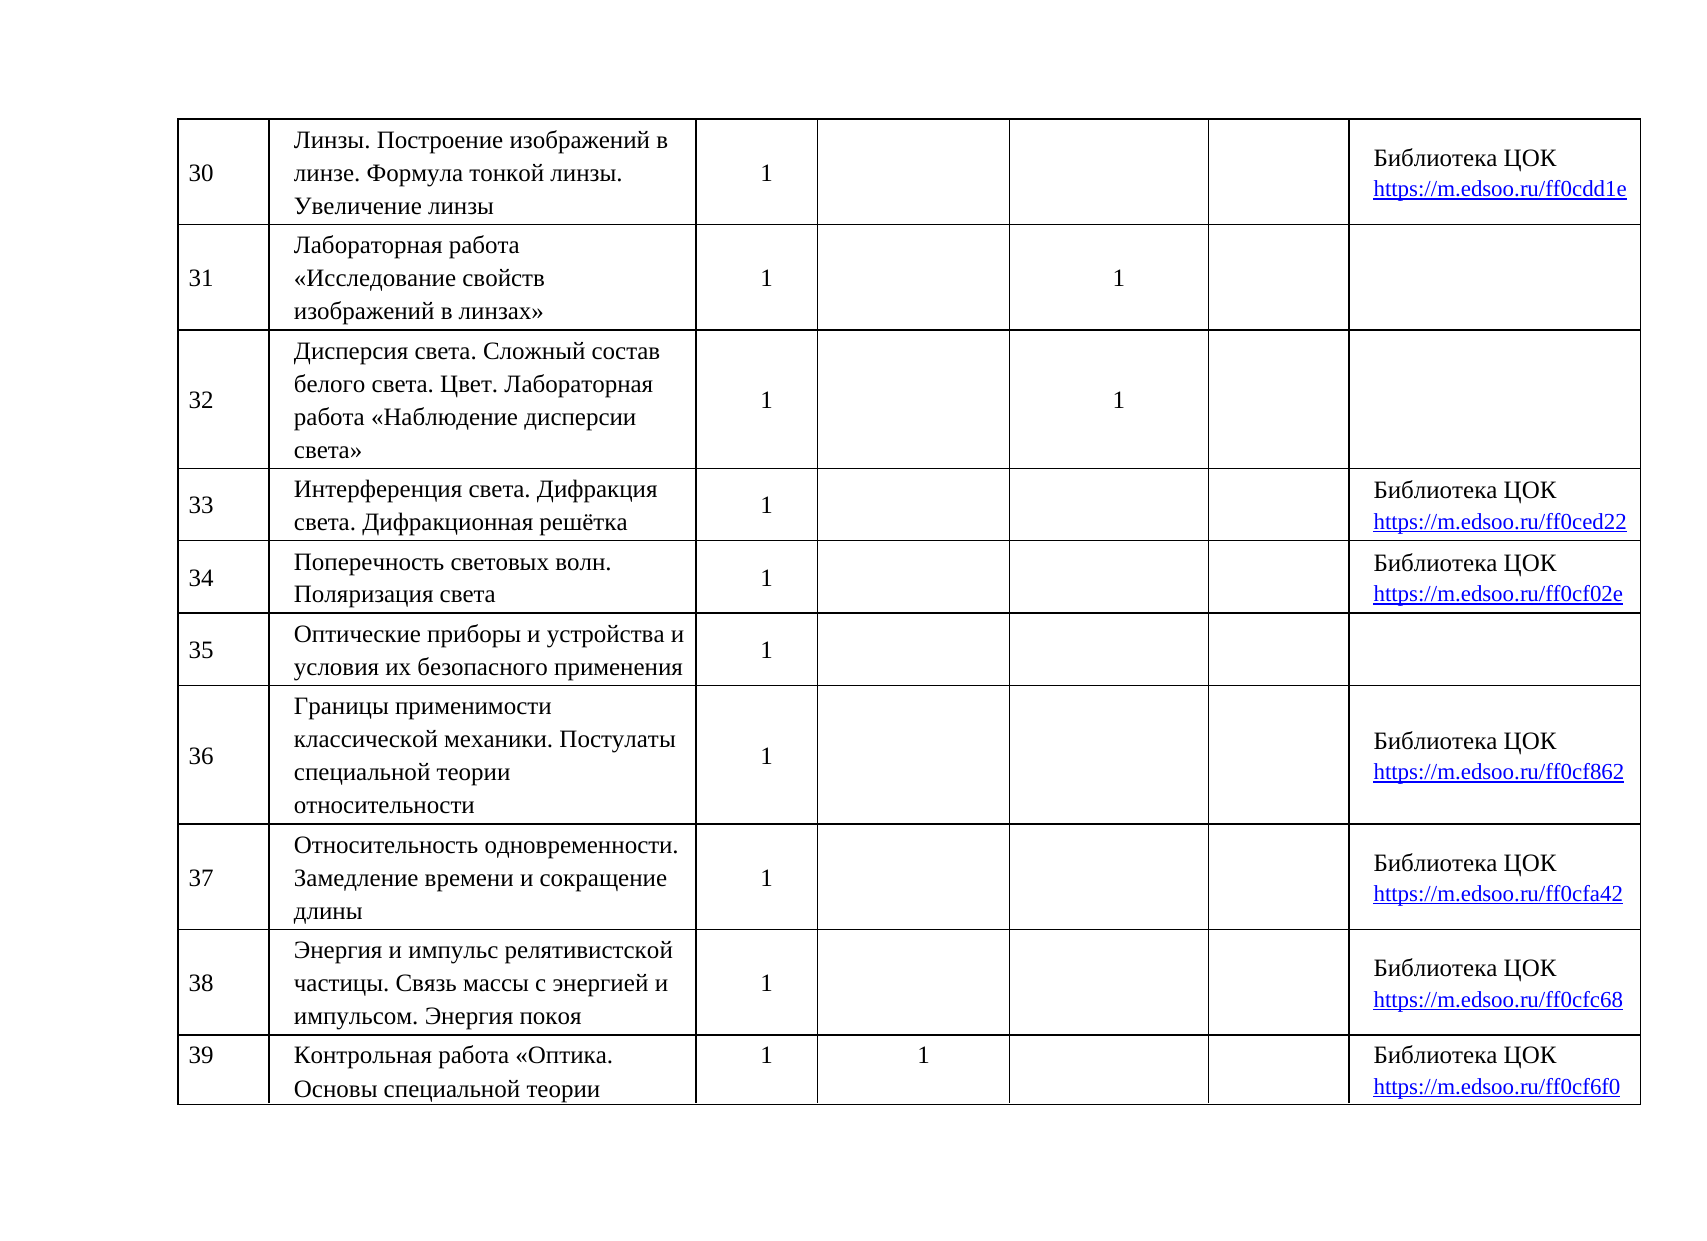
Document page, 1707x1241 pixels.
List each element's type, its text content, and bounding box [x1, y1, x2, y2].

table_cell 37 [179, 825, 268, 928]
table_cell [818, 120, 1009, 223]
table_cell [1209, 541, 1348, 612]
table_cell [1209, 930, 1348, 1034]
table_cell 34 [179, 541, 268, 612]
table_cell Линзы. Построение изображений в линзе. Формула тонкой линзы. Увеличение линзы [270, 120, 695, 223]
table_cell [818, 331, 1009, 467]
table_cell Энергия и импульс релятивистской частицы. Связь массы с энергией и импульсом. Энергия покоя [270, 930, 695, 1034]
table_cell 1 [697, 225, 817, 329]
table_cell [818, 541, 1009, 612]
table_cell Дисперсия света. Сложный состав белого света. Цвет. Лабораторная работа «Наблюдение дисперсии света» [270, 331, 695, 467]
table_cell [1209, 469, 1348, 540]
table_cell [1350, 225, 1640, 329]
table_cell [1010, 541, 1208, 612]
table_cell [1010, 686, 1208, 823]
table_cell 36 [179, 686, 268, 823]
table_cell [1350, 1036, 1640, 1103]
table_cell 33 [179, 469, 268, 540]
table_cell [1209, 331, 1348, 467]
table_cell [1209, 225, 1348, 329]
table_cell 38 [179, 930, 268, 1034]
table_cell Оптические приборы и устройства и условия их безопасного применения [270, 614, 695, 684]
table_cell Библиотека ЦОК https://m.edsoo.ru/ff0cdd1e [1350, 120, 1640, 223]
table_cell 30 [179, 120, 268, 223]
table_cell 1 [697, 930, 817, 1034]
table_cell Интерференция света. Дифракция света. Дифракционная решётка [270, 469, 695, 540]
table_cell [818, 686, 1009, 823]
table_cell [1010, 120, 1208, 223]
table_cell [1350, 614, 1640, 684]
table_cell [1010, 614, 1208, 684]
table_cell 1 [697, 120, 817, 223]
table_cell 1 [697, 469, 817, 540]
table_cell 1 [697, 614, 817, 684]
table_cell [270, 1036, 695, 1103]
table_cell Библиотека ЦОК https://m.edsoo.ru/ff0ced22 [1350, 469, 1640, 540]
table_cell Библиотека ЦОК https://m.edsoo.ru/ff0cf862 [1350, 686, 1640, 823]
table_cell [1010, 469, 1208, 540]
table_cell [1010, 1036, 1208, 1103]
table_cell 1 [697, 1036, 817, 1103]
table_cell 31 [179, 225, 268, 329]
table_cell [1350, 331, 1640, 467]
table_cell Относительность одновременности. Замедление времени и сокращение длины [270, 825, 695, 928]
table_cell 1 [697, 331, 817, 467]
table_cell Поперечность световых волн. Поляризация света [270, 541, 695, 612]
table_cell Библиотека ЦОК https://m.edsoo.ru/ff0cfa42 [1350, 825, 1640, 928]
table_cell 32 [179, 331, 268, 467]
table_cell [1010, 825, 1208, 928]
table_cell [818, 930, 1009, 1034]
table_cell 1 [697, 825, 817, 928]
table_cell 1 [697, 686, 817, 823]
table_cell Границы применимости классической механики. Постулаты специальной теории относительности [270, 686, 695, 823]
table_cell [818, 469, 1009, 540]
table_cell 1 [697, 541, 817, 612]
table_cell Библиотека ЦОК https://m.edsoo.ru/ff0cfc68 [1350, 930, 1640, 1034]
table_cell [1209, 686, 1348, 823]
table_cell [1010, 930, 1208, 1034]
table_cell 1 [1010, 331, 1208, 467]
table_cell 1 [818, 1036, 1009, 1103]
table_cell 1 [1010, 225, 1208, 329]
table_cell Библиотека ЦОК https://m.edsoo.ru/ff0cf02e [1350, 541, 1640, 612]
table_cell Лабораторная работа «Исследование свойств изображений в линзах» [270, 225, 695, 329]
table_cell [818, 825, 1009, 928]
table_cell [1209, 1036, 1348, 1103]
table_cell [1209, 825, 1348, 928]
table_cell 39 [179, 1036, 268, 1103]
table_cell [818, 225, 1009, 329]
table_cell [1209, 120, 1348, 223]
table_cell [1209, 614, 1348, 684]
table_cell 35 [179, 614, 268, 684]
table_cell [818, 614, 1009, 684]
